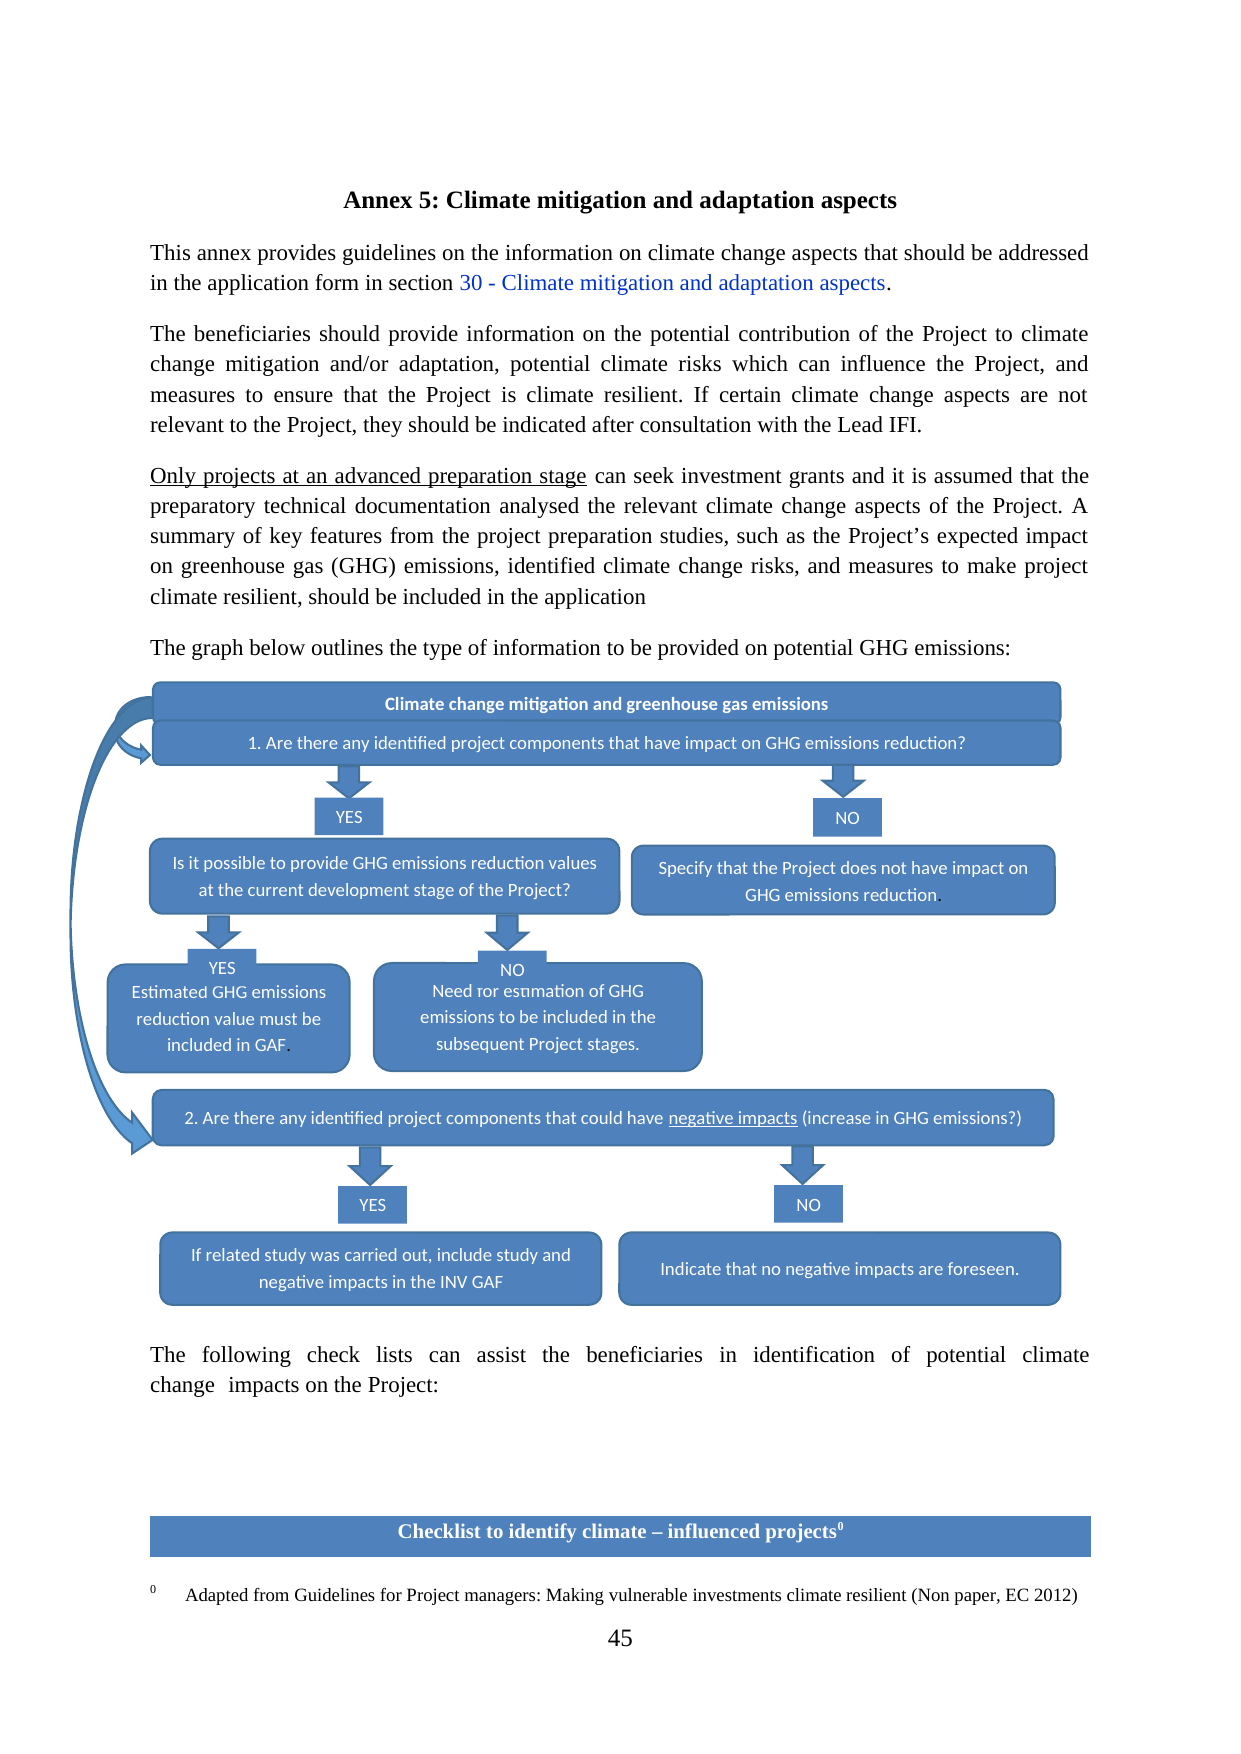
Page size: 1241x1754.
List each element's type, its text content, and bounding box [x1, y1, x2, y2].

table_header Checklist to identify climate – influenced projects [151, 1517, 1090, 1556]
text The beneficiaries should provide information on the potential contribution of the Project to climate change mitigation and/or adaptation, potential climate risks which can influence the Project, and measures to ensure that the Project is climate resilient. If certain climate change aspects are not relevant to the Project, they should be indicated after consultation with the Lead IFI. [150, 320, 1090, 437]
text This annex provides guidelines on the information on climate change aspects that should be addressed in the application form in section 29 - Climate mitigation and adaptation aspects. [150, 239, 1090, 296]
subtitle Annex 5: Climate mitigation and adaptation aspects [150, 185, 1090, 214]
text Only projects at an advanced preparation stage can seek investment grants and it is assumed that the preparatory technical documentation analysed the relevant climate change aspects of the Project. A summary of key features from the project preparation studies, such as the Project’s expected impact on greenhouse gas (GHG) emissions, identified climate change risks, and measures to make project climate resilient, should be included in the application [150, 462, 1090, 609]
text The graph below outlines the type of information to be provided on potential GHG emissions: [150, 634, 1090, 660]
text The following check lists can assist the beneficiaries in identification of potential climate change impacts on the Project: [150, 1341, 1090, 1398]
